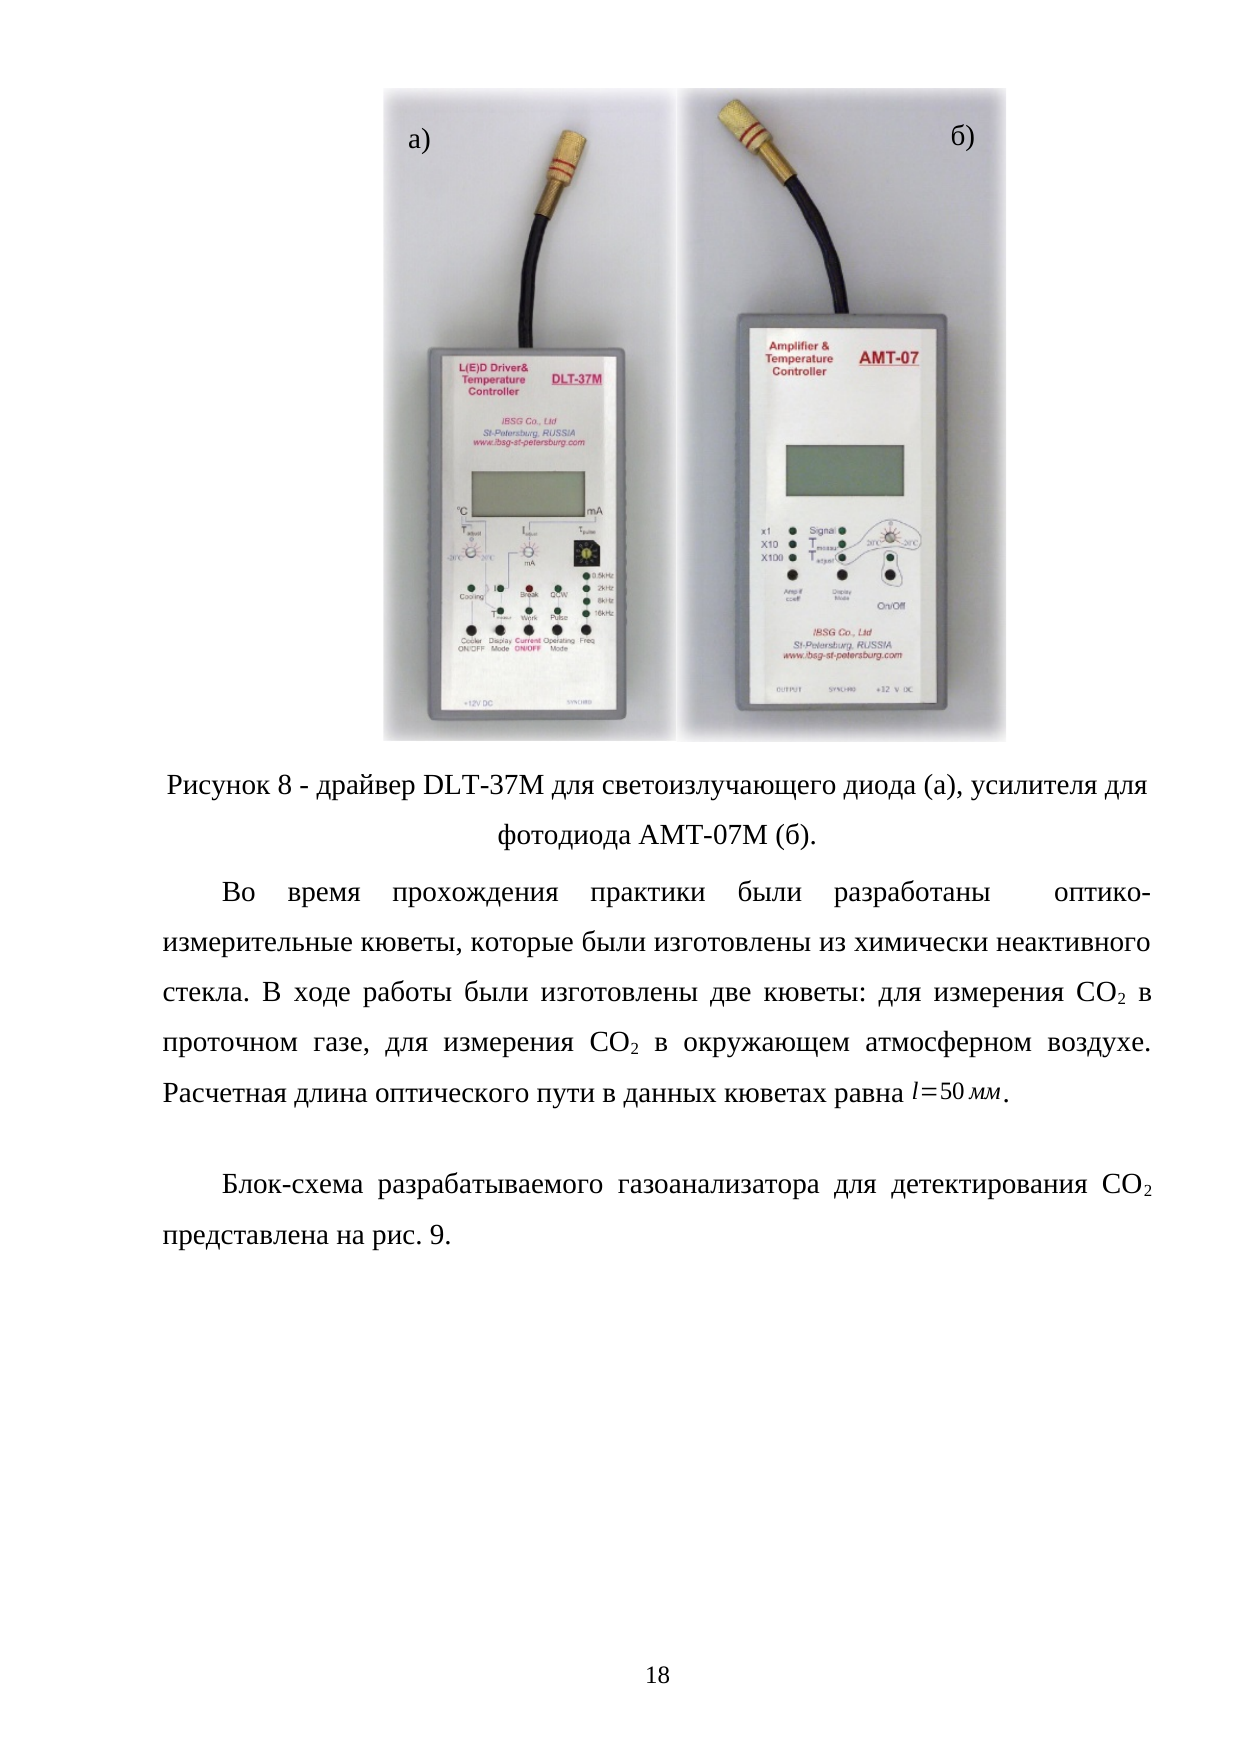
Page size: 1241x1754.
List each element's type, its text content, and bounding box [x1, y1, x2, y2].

text Во время прохождения практики были разработаны оптико-измерительные кюветы, которые были изготовлены из химически неактивного стекла. В ходе работы были изготовлены две кюветы: для измерения СО2 в проточном газе, для измерения СО2 в окружающем атмосферном воздухе. Расчетная длина оптического пути в данных кюветах равна . [162, 874, 1152, 1108]
picture [383, 88, 1007, 742]
text Рисунок 8 - драйвер DLT-37М для светоизлучающего диода (а), усилителя для фотодиода АМТ-07М (б). [162, 767, 1152, 851]
text Блок-схема разрабатываемого газоанализатора для детектирования СО2 представлена на рис. 9. [162, 1166, 1152, 1250]
